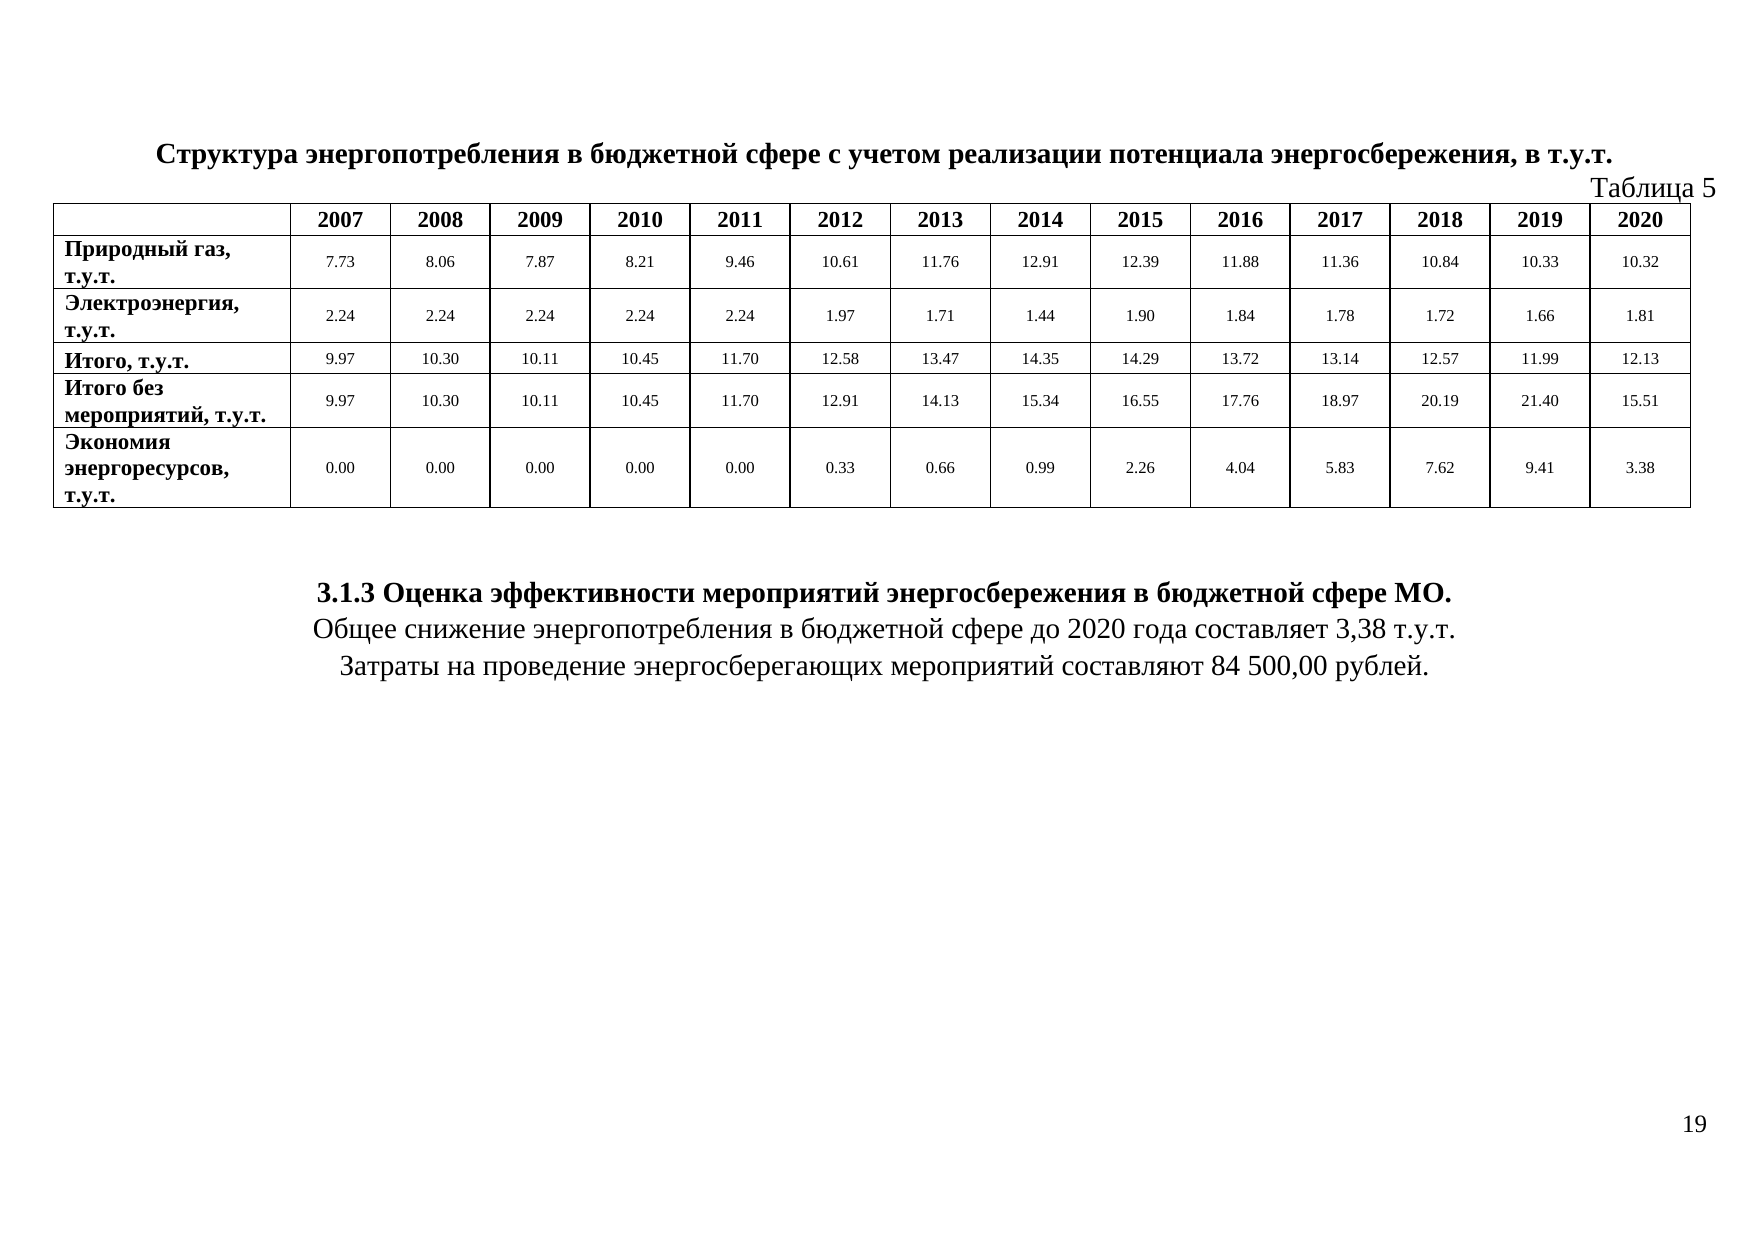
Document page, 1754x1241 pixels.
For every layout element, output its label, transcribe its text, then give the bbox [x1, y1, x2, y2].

table_header Структура энергопотребления в бюджетной сфере с учетом реализации потенциала энергосбережения, в т.у.т. Таблица 5 3.1.3 Оценка эффективности мероприятий энергосбережения в бюджетной сфере МО. [41, 103, 1728, 609]
table_cell Общее снижение энергопотребления в бюджетной сфере до 2020 года составляет 3,38 т.у.т. [41, 609, 1728, 646]
table_cell Затраты на проведение энергосберегающих мероприятий составляют 84 500,00 рублей. [41, 646, 1728, 684]
